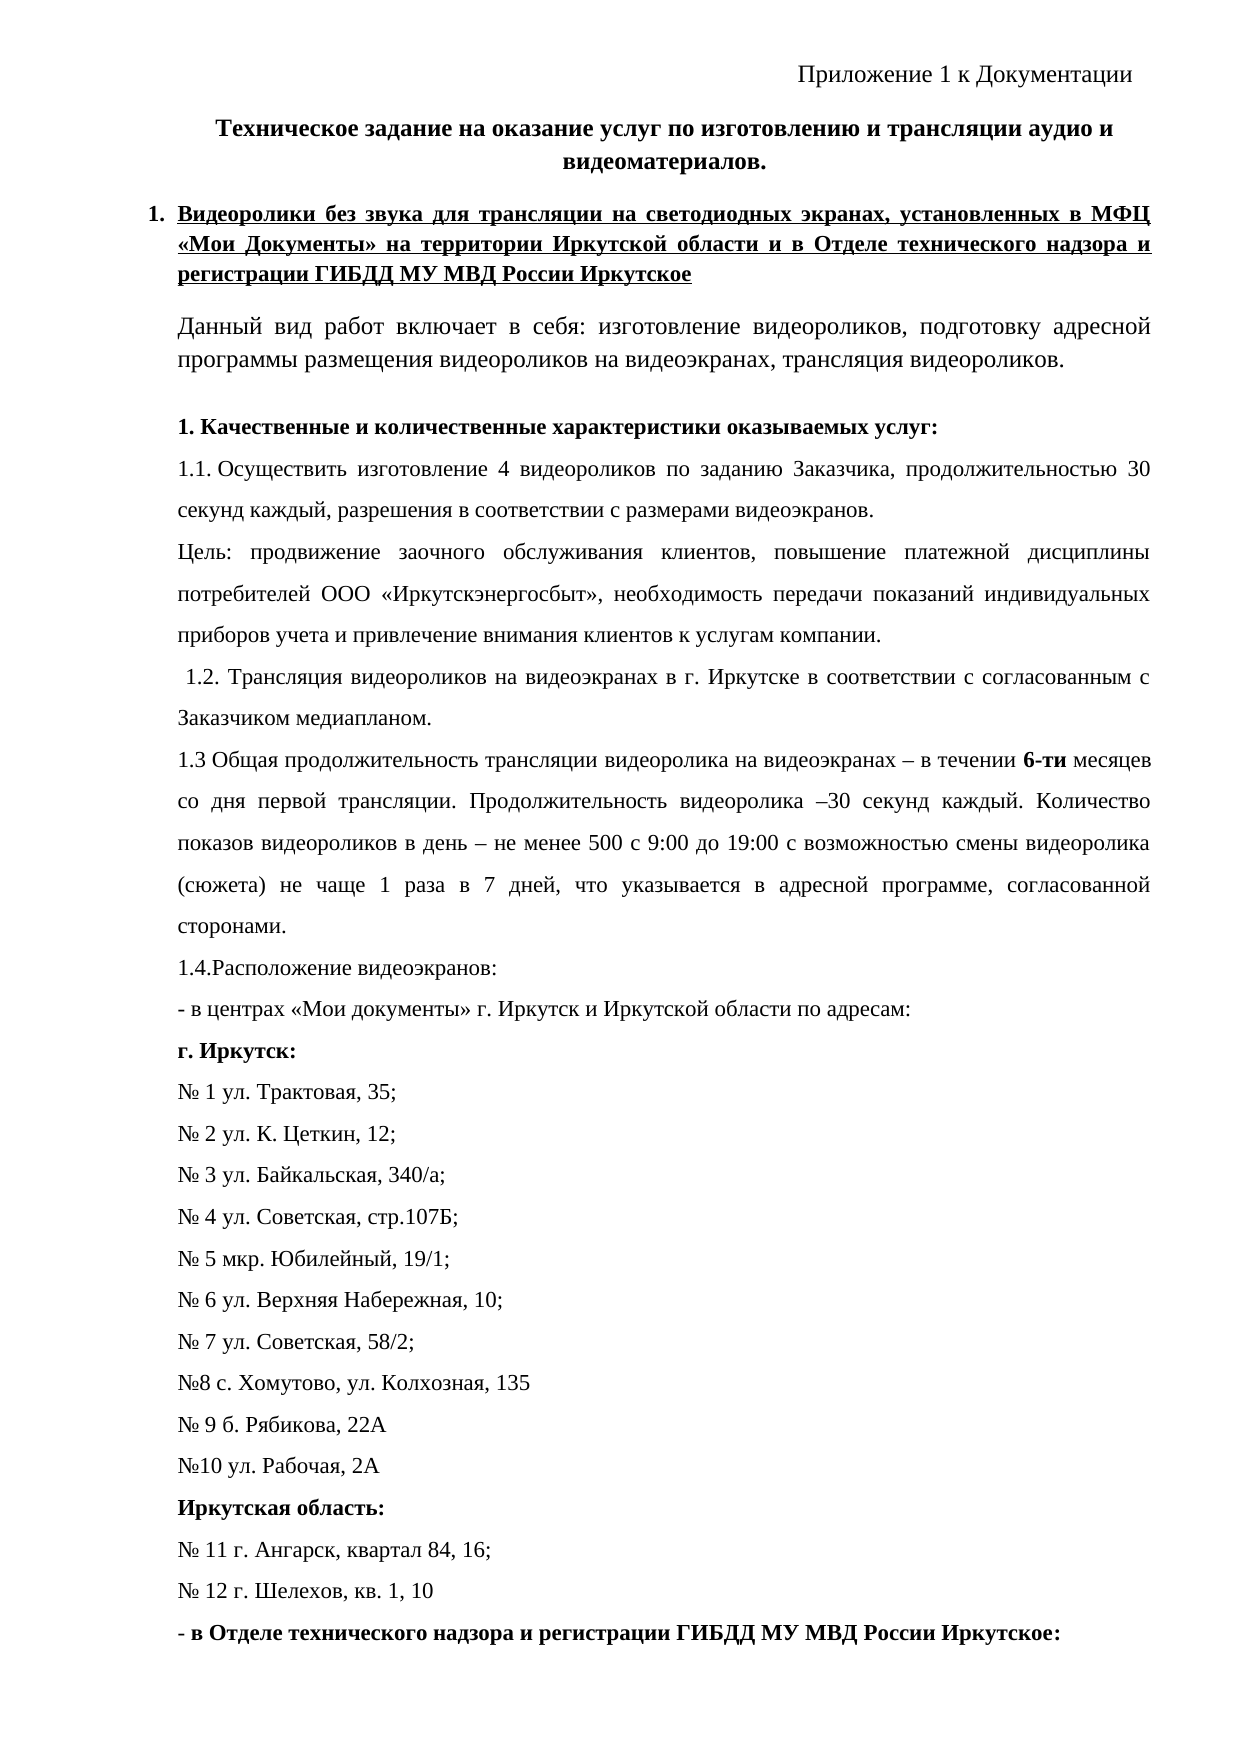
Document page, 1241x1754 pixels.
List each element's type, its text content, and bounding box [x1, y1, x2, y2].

text Техническое задание на оказание услуг по изготовлению и трансляции аудио и видеоматериалов. [177, 113, 1152, 175]
text 1.2. Трансляция видеороликов на видеоэкранах в г. Иркутске в соответствии с согласованным с Заказчиком медиапланом. [177, 648, 1152, 731]
list Видеоролики без звука для трансляции на светодиодных экранах, установленных в МФЦ «Мои Документы» на территории Иркутской области и в Отделе технического надзора и регистрации ГИБДД МУ МВД России Иркутское [148, 200, 1152, 287]
text Иркутская область: [177, 1479, 1152, 1520]
text - в Отделе технического надзора и регистрации ГИБДД МУ МВД России Иркутское: [177, 1603, 1152, 1645]
text № 7 ул. Советская, 58/2; [177, 1313, 1152, 1354]
text № 5 мкр. Юбилейный, 19/1; [177, 1229, 1152, 1271]
text Цель: продвижение заочного обслуживания клиентов, повышение платежной дисциплины потребителей ООО «Иркутскэнергосбыт», необходимость передачи показаний индивидуальных приборов учета и привлечение внимания клиентов к услугам компании. [177, 523, 1152, 648]
text - в центрах «Мои документы» г. Иркутск и Иркутской области по адресам: [177, 980, 1152, 1022]
text № 6 ул. Верхняя Набережная, 10; [177, 1271, 1152, 1313]
text № 4 ул. Советская, стр.107Б; [177, 1188, 1152, 1229]
text №10 ул. Рабочая, 2А [177, 1437, 1152, 1479]
text Данный вид работ включает в себя: изготовление видеороликов, подготовку адресной программы размещения видеороликов на видеоэкранах, трансляция видеороликов. [177, 311, 1152, 373]
text 1.4.Расположение видеоэкранов: [177, 938, 1152, 980]
text 1.1. Осуществить изготовление 4 видеороликов по заданию Заказчика, продолжительностью 30 секунд каждый, разрешения в соответствии с размерами видеоэкранов. [177, 440, 1152, 523]
text Приложение 1 к Документации [797, 59, 1152, 88]
text №8 с. Хомутово, ул. Колхозная, 135 [177, 1354, 1152, 1396]
text 1.3 Общая продолжительность трансляции видеоролика на видеоэкранах – в течении 6-ти месяцев со дня первой трансляции. Продолжительность видеоролика –30 секунд каждый. Количество показов видеороликов в день – не менее 500 с 9:00 до 19:00 с возможностью смены видеоролика (сюжета) не чаще 1 раза в 7 дней, что указывается в адресной программе, согласованной сторонами. [177, 731, 1152, 938]
text № 1 ул. Трактовая, 35; [177, 1063, 1152, 1105]
text г. Иркутск: [177, 1022, 1152, 1063]
text № 9 б. Рябикова, 22А [177, 1396, 1152, 1437]
text № 3 ул. Байкальская, 340/а; [177, 1146, 1152, 1188]
text № 11 г. Ангарск, квартал 84, 16; [177, 1520, 1152, 1562]
text № 2 ул. К. Цеткин, 12; [177, 1105, 1152, 1146]
text 1. Качественные и количественные характеристики оказываемых услуг: [177, 398, 1152, 440]
text № 12 г. Шелехов, кв. 1, 10 [177, 1562, 1152, 1603]
